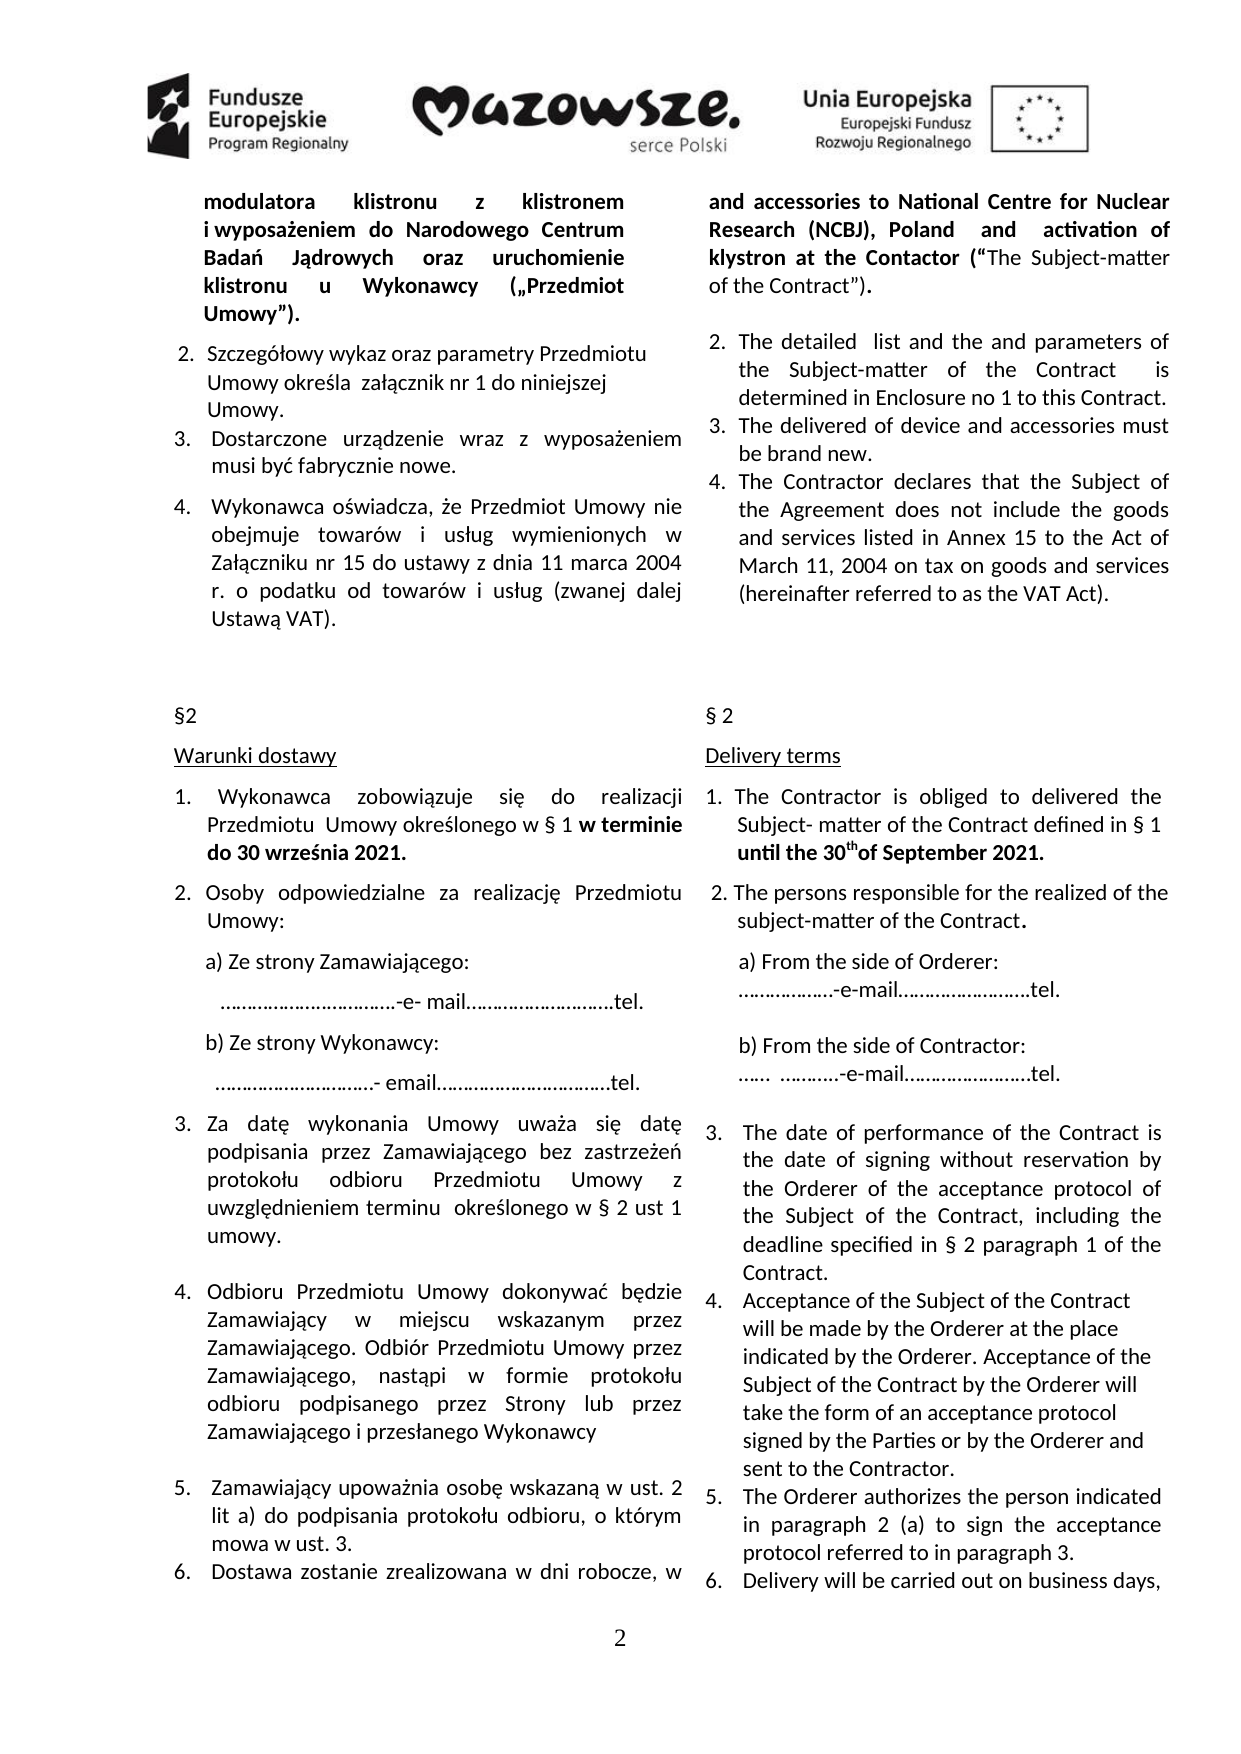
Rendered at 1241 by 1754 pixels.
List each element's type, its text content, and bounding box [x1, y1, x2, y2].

picture [147, 73, 1093, 159]
